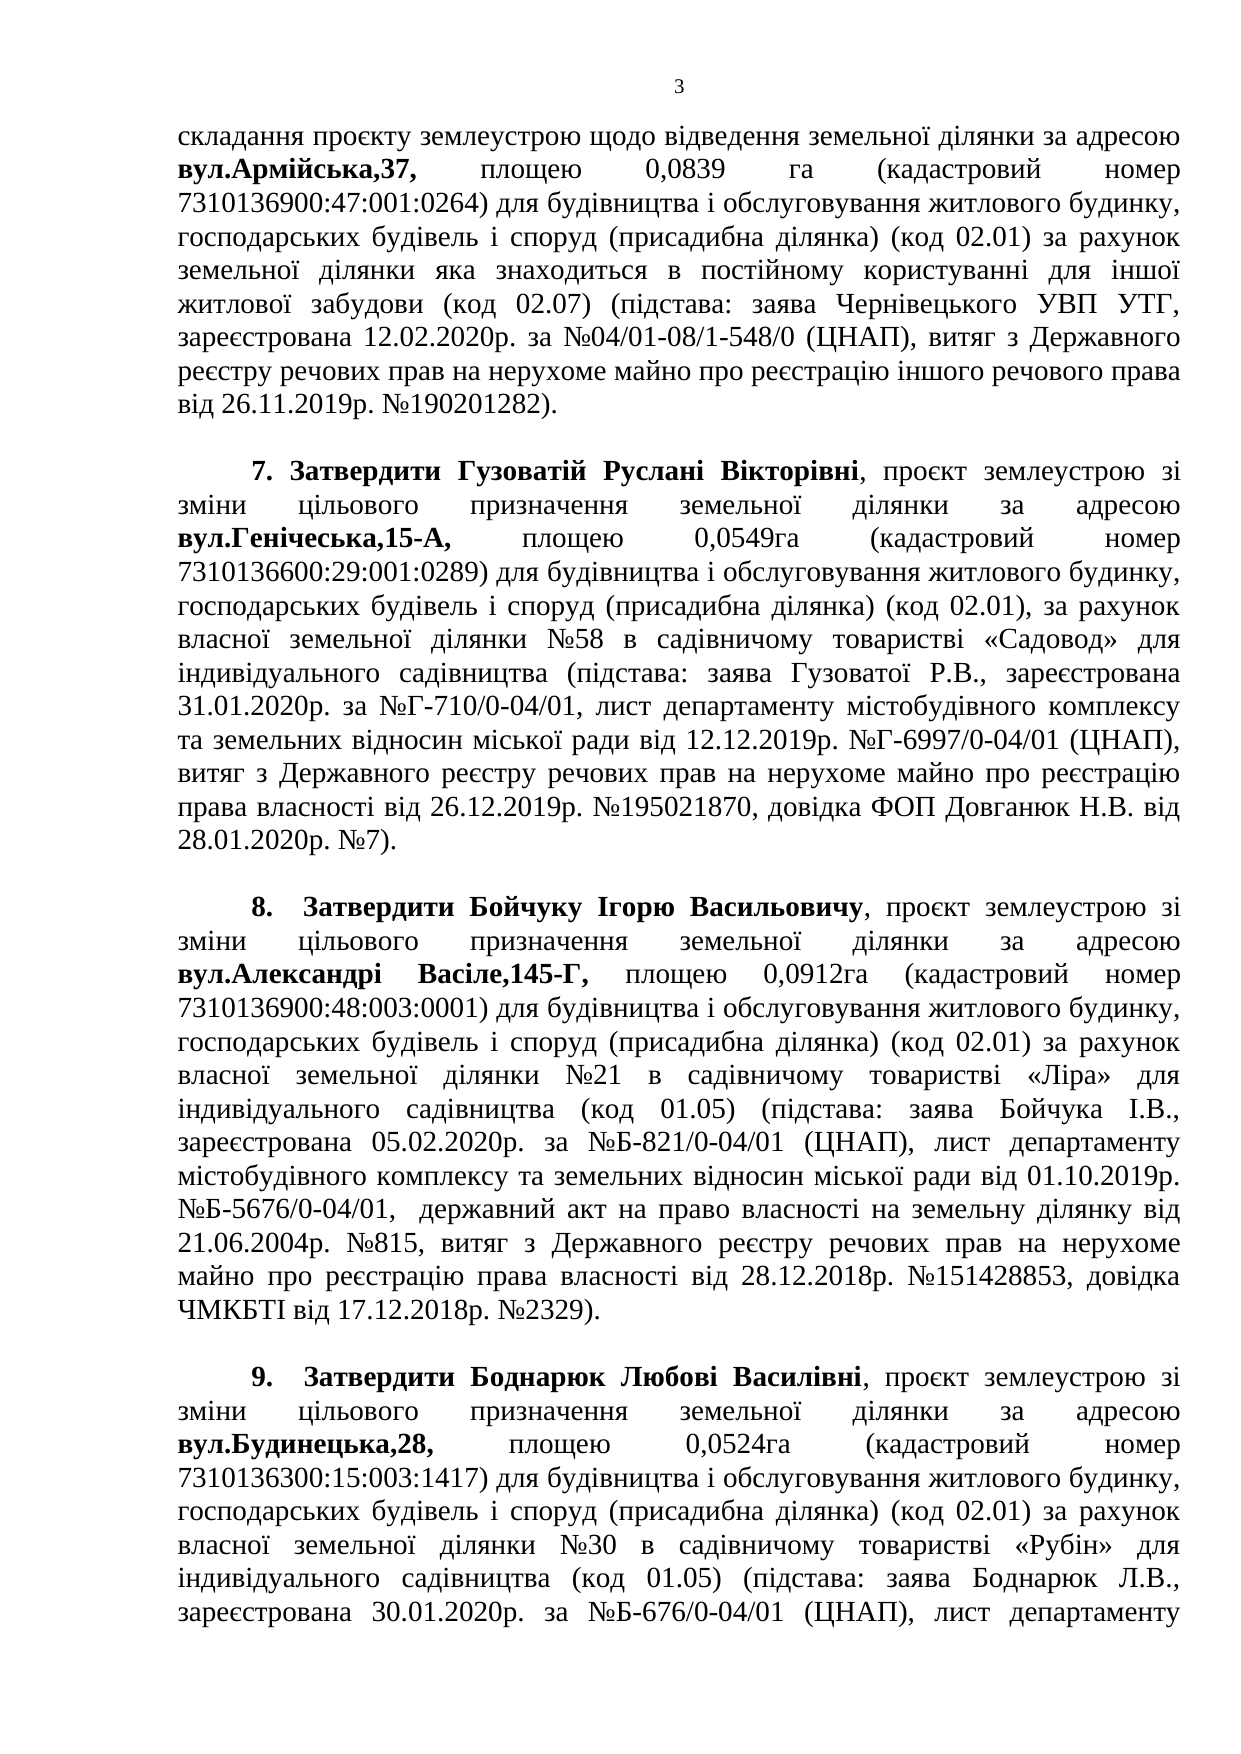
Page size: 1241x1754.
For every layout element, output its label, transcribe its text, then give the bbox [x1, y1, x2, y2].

text 7. Затвердити Гузоватій Руслані Вікторівні, проєкт землеустрою зі зміни цільового призначення земельної ділянки за адресою вул.Генічеська,15-А, площею 0,0549га (кадастровий номер 7310136600:29:001:0289) для будівництва і обслуговування житлового будинку, господарських будівель і споруд (присадибна ділянка) (код 02.01), за рахунок власної земельної ділянки №58 в садівничому товаристві «Садовод» для індивідуального садівництва (підстава: заява Гузоватої Р.В., зареєстрована 31.01.2020р. за №Г-710/0-04/01, лист департаменту містобудівного комплексу та земельних відносин міської ради від 12.12.2019р. №Г-6997/0-04/01 (ЦНАП), витяг з Державного реєстру речових прав на нерухоме майно про реєстрацію права власності від 26.12.2019р. №195021870, довідка ФОП Довганюк Н.В. від 28.01.2020р. №7). [177, 453, 1181, 856]
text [177, 118, 1181, 420]
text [177, 1359, 1181, 1627]
text 8. Затвердити Бойчуку Ігорю Васильовичу, проєкт землеустрою зі зміни цільового призначення земельної ділянки за адресою вул.Александрі Васіле,145-Г, площею 0,0912га (кадастровий номер 7310136900:48:003:0001) для будівництва і обслуговування житлового будинку, господарських будівель і споруд (присадибна ділянка) (код 02.01) за рахунок власної земельної ділянки №21 в садівничому товаристві «Ліра» для індивідуального садівництва (код 01.05) (підстава: заява Бойчука І.В., зареєстрована 05.02.2020р. за №Б-821/0-04/01 (ЦНАП), лист департаменту містобудівного комплексу та земельних відносин міської ради від 01.10.2019р. №Б-5676/0-04/01, державний акт на право власності на земельну ділянку від 21.06.2004р. №815, витяг з Державного реєстру речових прав на нерухоме майно про реєстрацію права власності від 28.12.2018р. №151428853, довідка ЧМКБТІ від 17.12.2018р. №2329). [177, 889, 1181, 1326]
